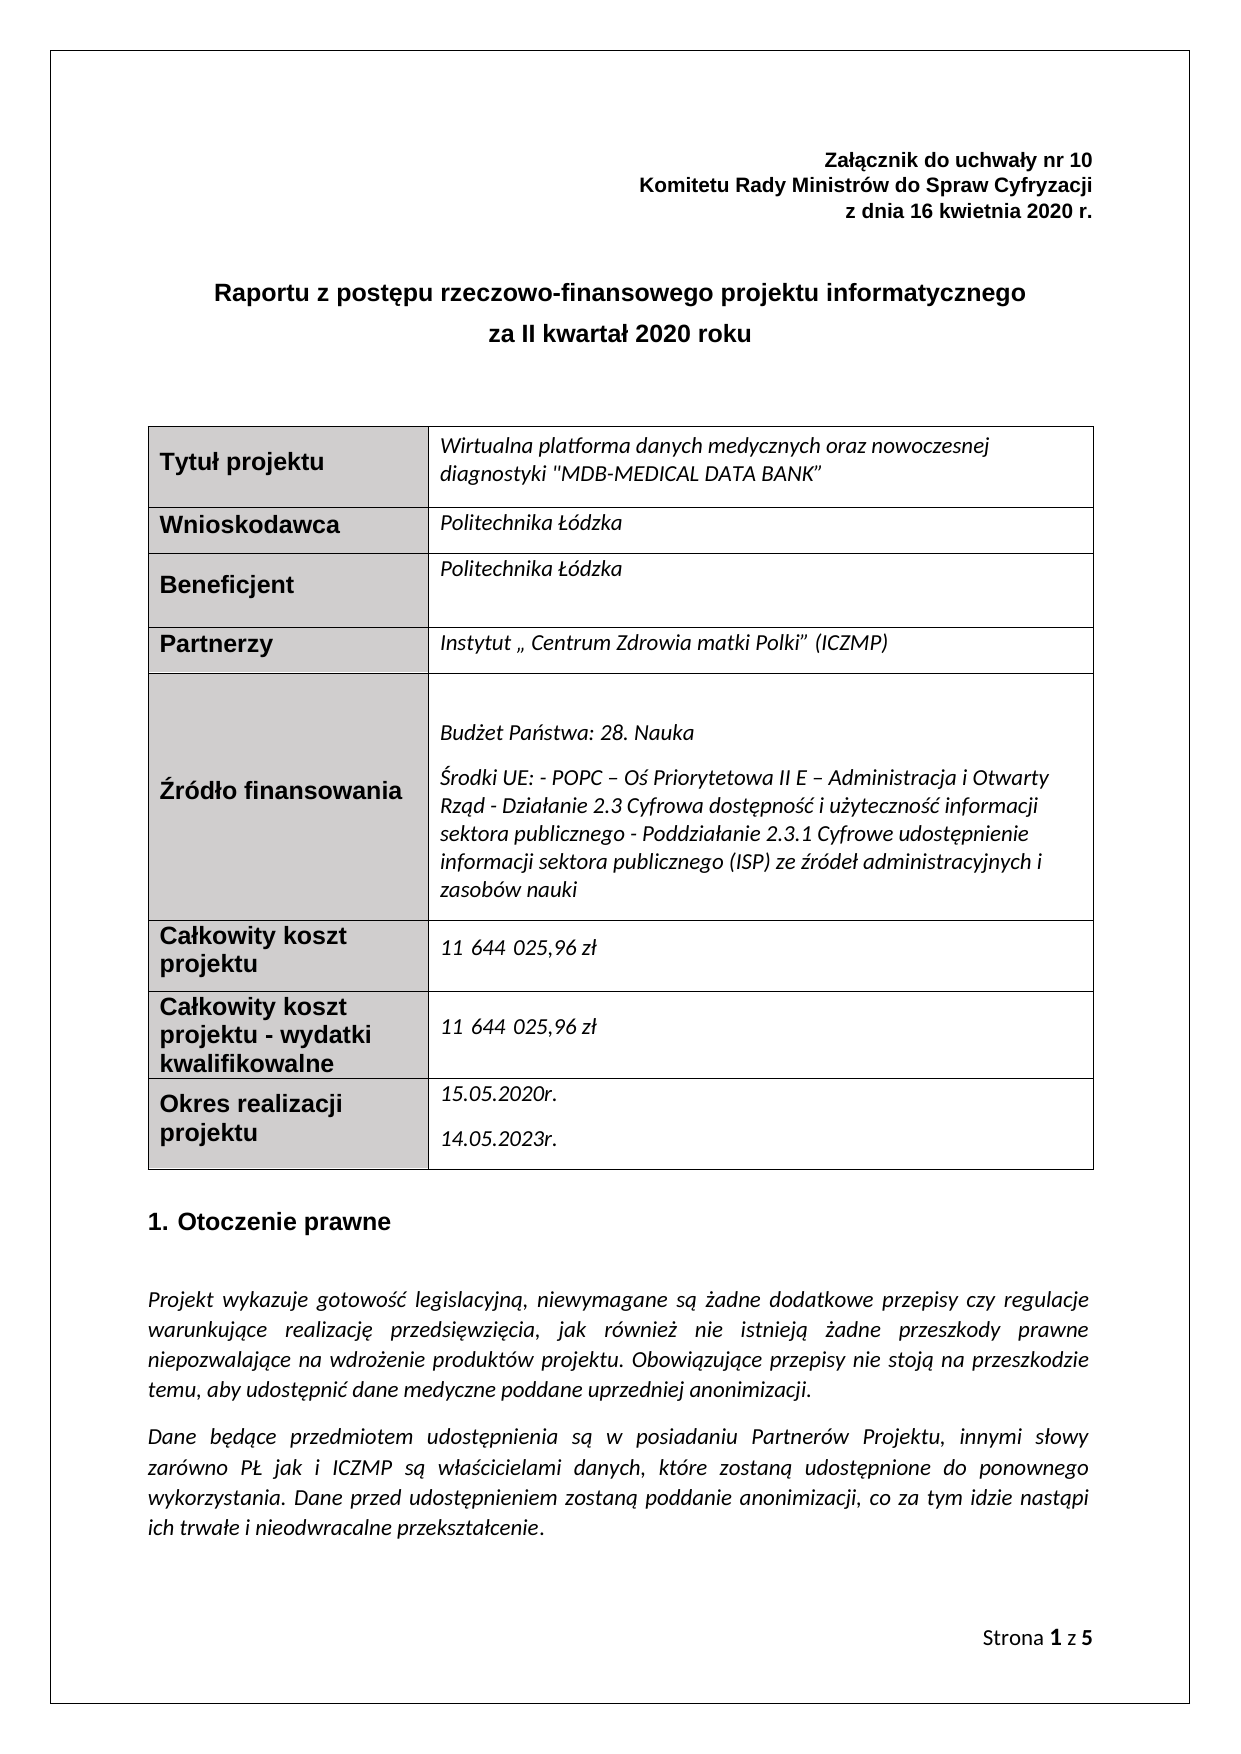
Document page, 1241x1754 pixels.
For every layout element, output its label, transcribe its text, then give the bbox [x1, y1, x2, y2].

text Komitetu Rady Ministrów do Spraw Cyfryzacji [148, 173, 1093, 197]
table_cell Budżet Państwa: 28. Nauka Środki UE: - POPC – Oś Priorytetowa II E – Administracja i Otwarty Rząd - Działanie 2.3 Cyfrowa dostępność i użyteczność informacji sektora publicznego - Poddziałanie 2.3.1 Cyfrowe udostępnienie informacji sektora publicznego (ISP) ze źródeł administracyjnych i zasobów nauki [429, 674, 1093, 920]
table_cell Politechnika Łódzka [429, 508, 1093, 553]
table_cell Całkowity koszt projektu - wydatki kwalifikowalne [149, 992, 428, 1078]
table_cell Instytut „ Centrum Zdrowia matki Polki” (ICZMP) [429, 628, 1093, 672]
table_cell Wnioskodawca [149, 508, 428, 553]
table_cell Partnerzy [149, 628, 428, 672]
text Dane będące przedmiotem udostępnienia są w posiadaniu Partnerów Projektu, innymi słowy zarówno PŁ jak i ICZMP są właścicielami danych, które zostaną udostępnione do ponownego wykorzystania. Dane przed udostępnieniem zostaną poddanie anonimizacji, co za tym idzie nastąpi ich trwałe i nieodwracalne przekształcenie. [148, 1422, 1093, 1541]
table_cell 11 644 025,96 zł [429, 992, 1093, 1078]
subtitle Otoczenie prawne [148, 1207, 1063, 1236]
subtitle Raportu z postępu rzeczowo-finansowego projektu informatycznego [148, 277, 1093, 306]
table_cell Politechnika Łódzka [429, 554, 1093, 627]
table_cell 15.05.2020r. 14.05.2023r. [429, 1079, 1093, 1168]
table_cell Źródło finansowania [149, 674, 428, 920]
text Projekt wykazuje gotowość legislacyjną, niewymagane są żadne dodatkowe przepisy czy regulacje warunkujące realizację przedsięwzięcia, jak również nie istnieją żadne przeszkody prawne niepozwalające na wdrożenie produktów projektu. Obowiązujące przepisy nie stoją na przeszkodzie temu, aby udostępnić dane medyczne poddane uprzedniej anonimizacji. [148, 1285, 1093, 1403]
table_header Tytuł projektu [149, 427, 428, 507]
table_cell Okres realizacji projektu [149, 1079, 428, 1168]
table_cell 11 644 025,96 zł [429, 921, 1093, 991]
table_cell Beneficjent [149, 554, 428, 627]
table_header Wirtualna platforma danych medycznych oraz nowoczesnej diagnostyki "MDB-MEDICAL DATA BANK” [429, 427, 1093, 507]
text Załącznik do uchwały nr 10 [148, 147, 1093, 171]
subtitle za II kwartał 2020 roku [148, 319, 1093, 347]
text z dnia 16 kwietnia 2020 r. [148, 199, 1093, 223]
table_cell Całkowity koszt projektu [149, 921, 428, 991]
